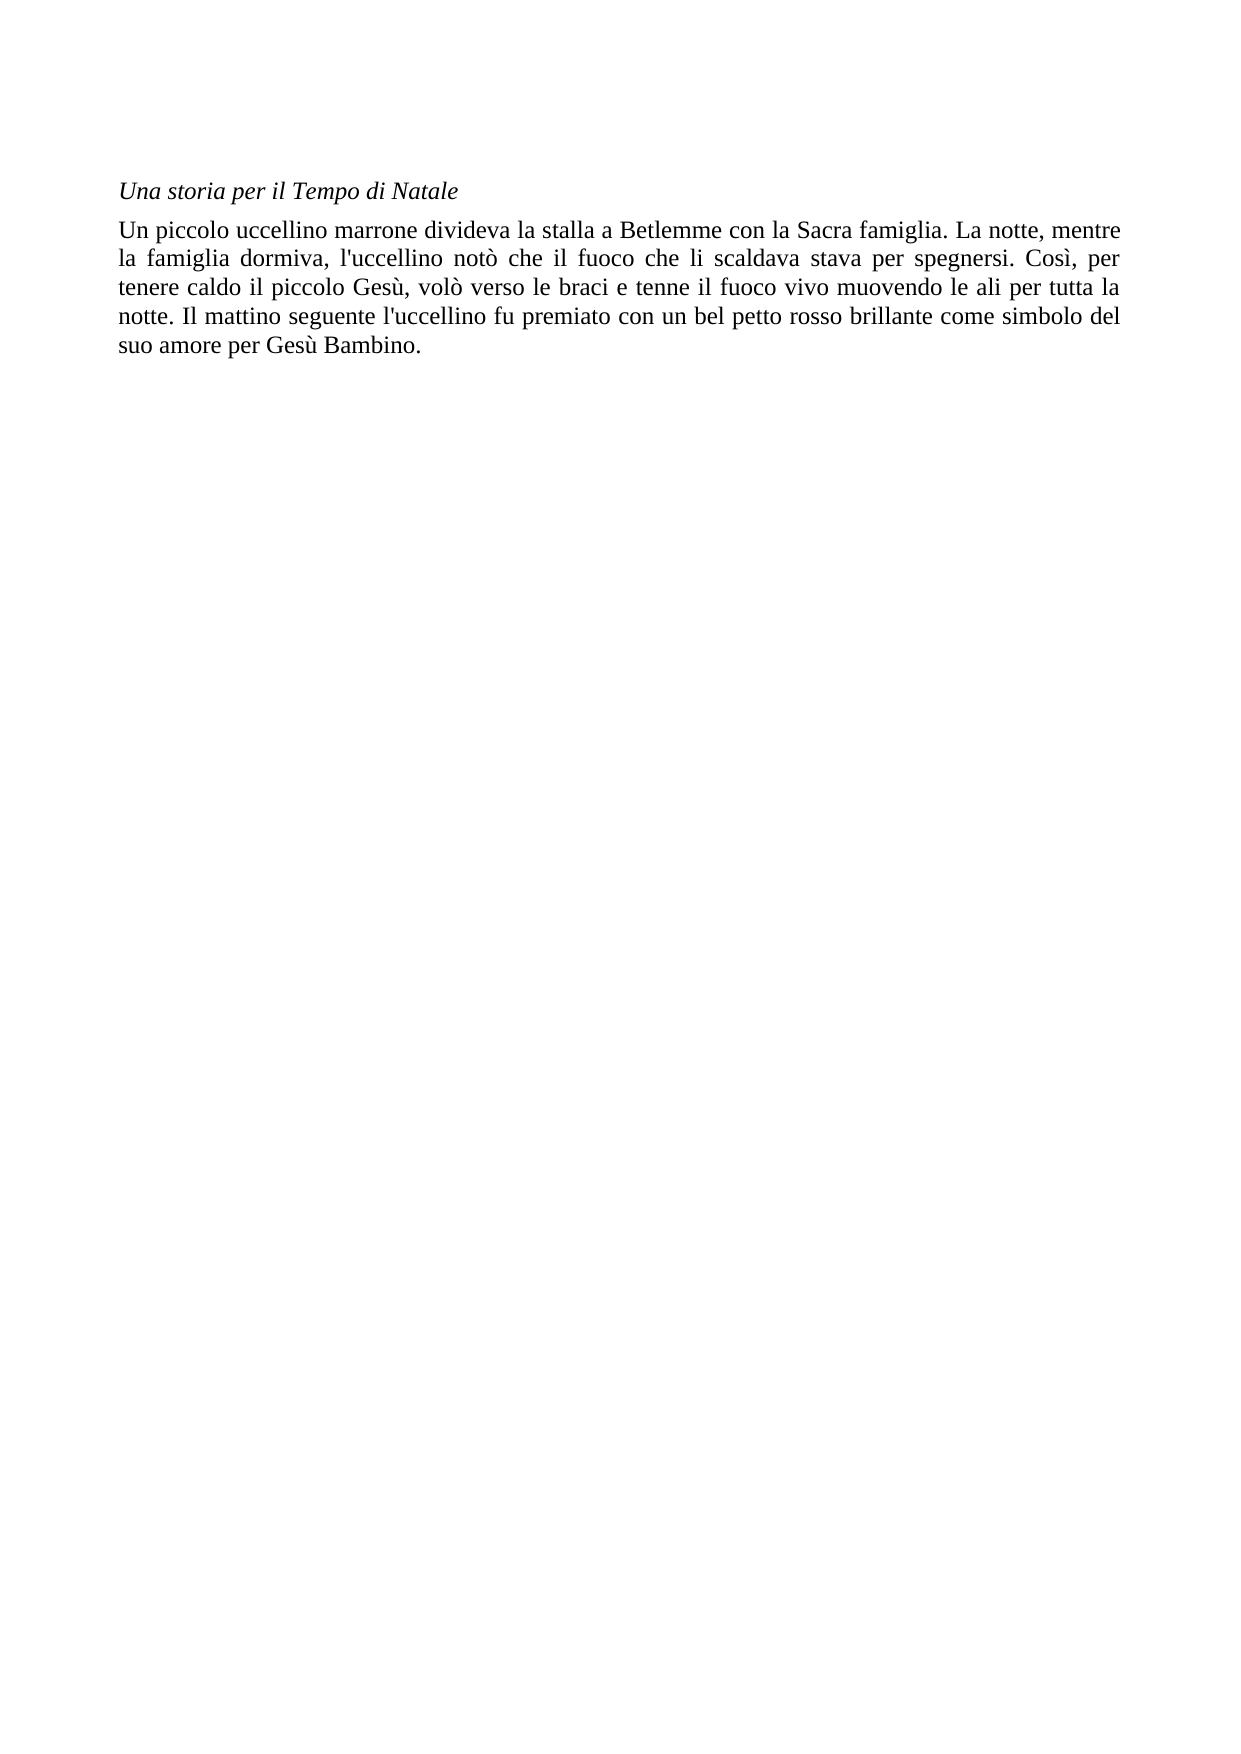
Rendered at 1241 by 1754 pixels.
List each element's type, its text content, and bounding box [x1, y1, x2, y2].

text Un piccolo uccellino marrone divideva la stalla a Betlemme con la Sacra famiglia. La notte, mentre la famiglia dormiva, l'uccellino notò che il fuoco che li scaldava stava per spegnersi. Così, per tenere caldo il piccolo Gesù, volò verso le braci e tenne il fuoco vivo muovendo le ali per tutta la notte. Il mattino seguente l'uccellino fu premiato con un bel petto rosso brillante come simbolo del suo amore per Gesù Bambino. [118, 215, 1122, 358]
text Una storia per il Tempo di Natale [118, 176, 1122, 205]
